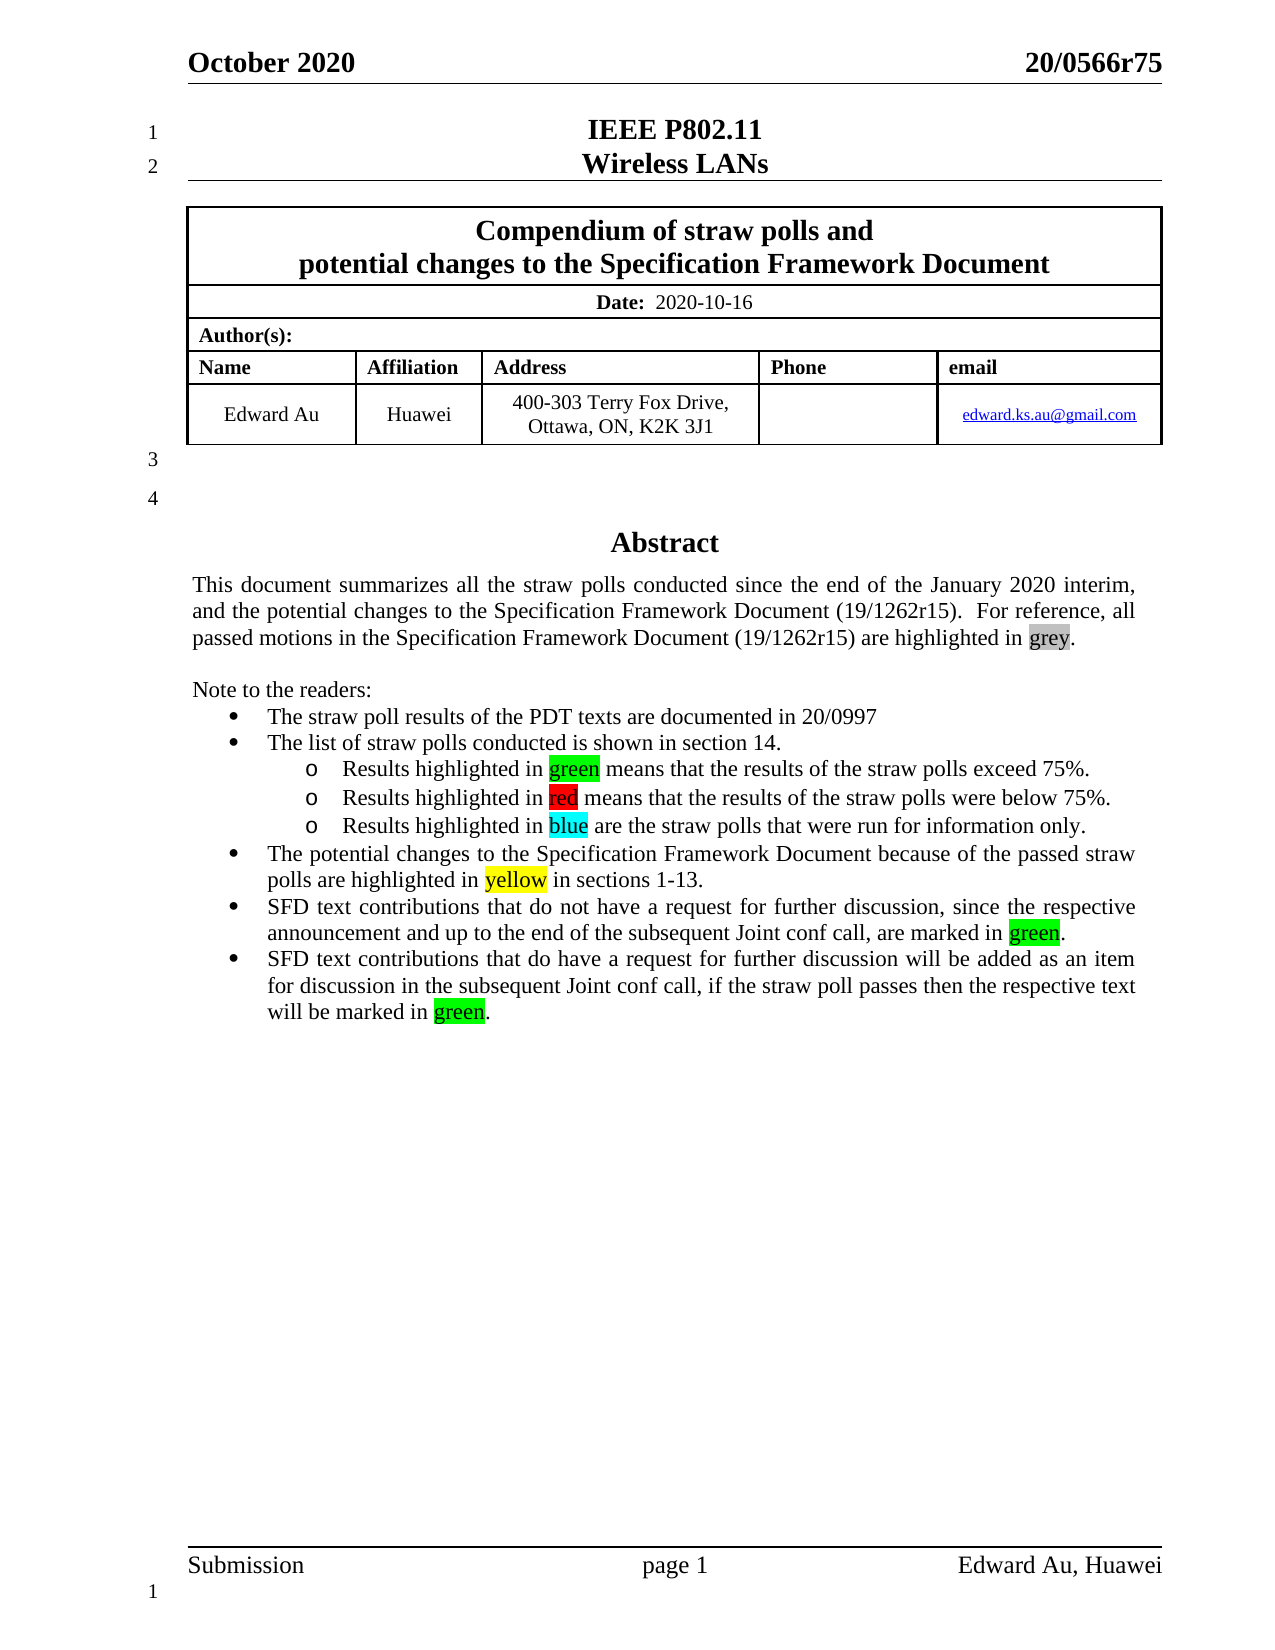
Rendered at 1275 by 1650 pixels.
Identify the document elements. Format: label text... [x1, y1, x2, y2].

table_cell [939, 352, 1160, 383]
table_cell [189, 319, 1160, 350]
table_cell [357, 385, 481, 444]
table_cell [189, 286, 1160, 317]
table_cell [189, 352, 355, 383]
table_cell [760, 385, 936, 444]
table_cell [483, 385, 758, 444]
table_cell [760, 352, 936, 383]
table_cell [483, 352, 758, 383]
text IEEE P802.11 Wireless LANs [187, 112, 1162, 181]
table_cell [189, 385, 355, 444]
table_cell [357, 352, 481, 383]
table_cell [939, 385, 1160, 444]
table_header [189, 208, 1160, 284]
